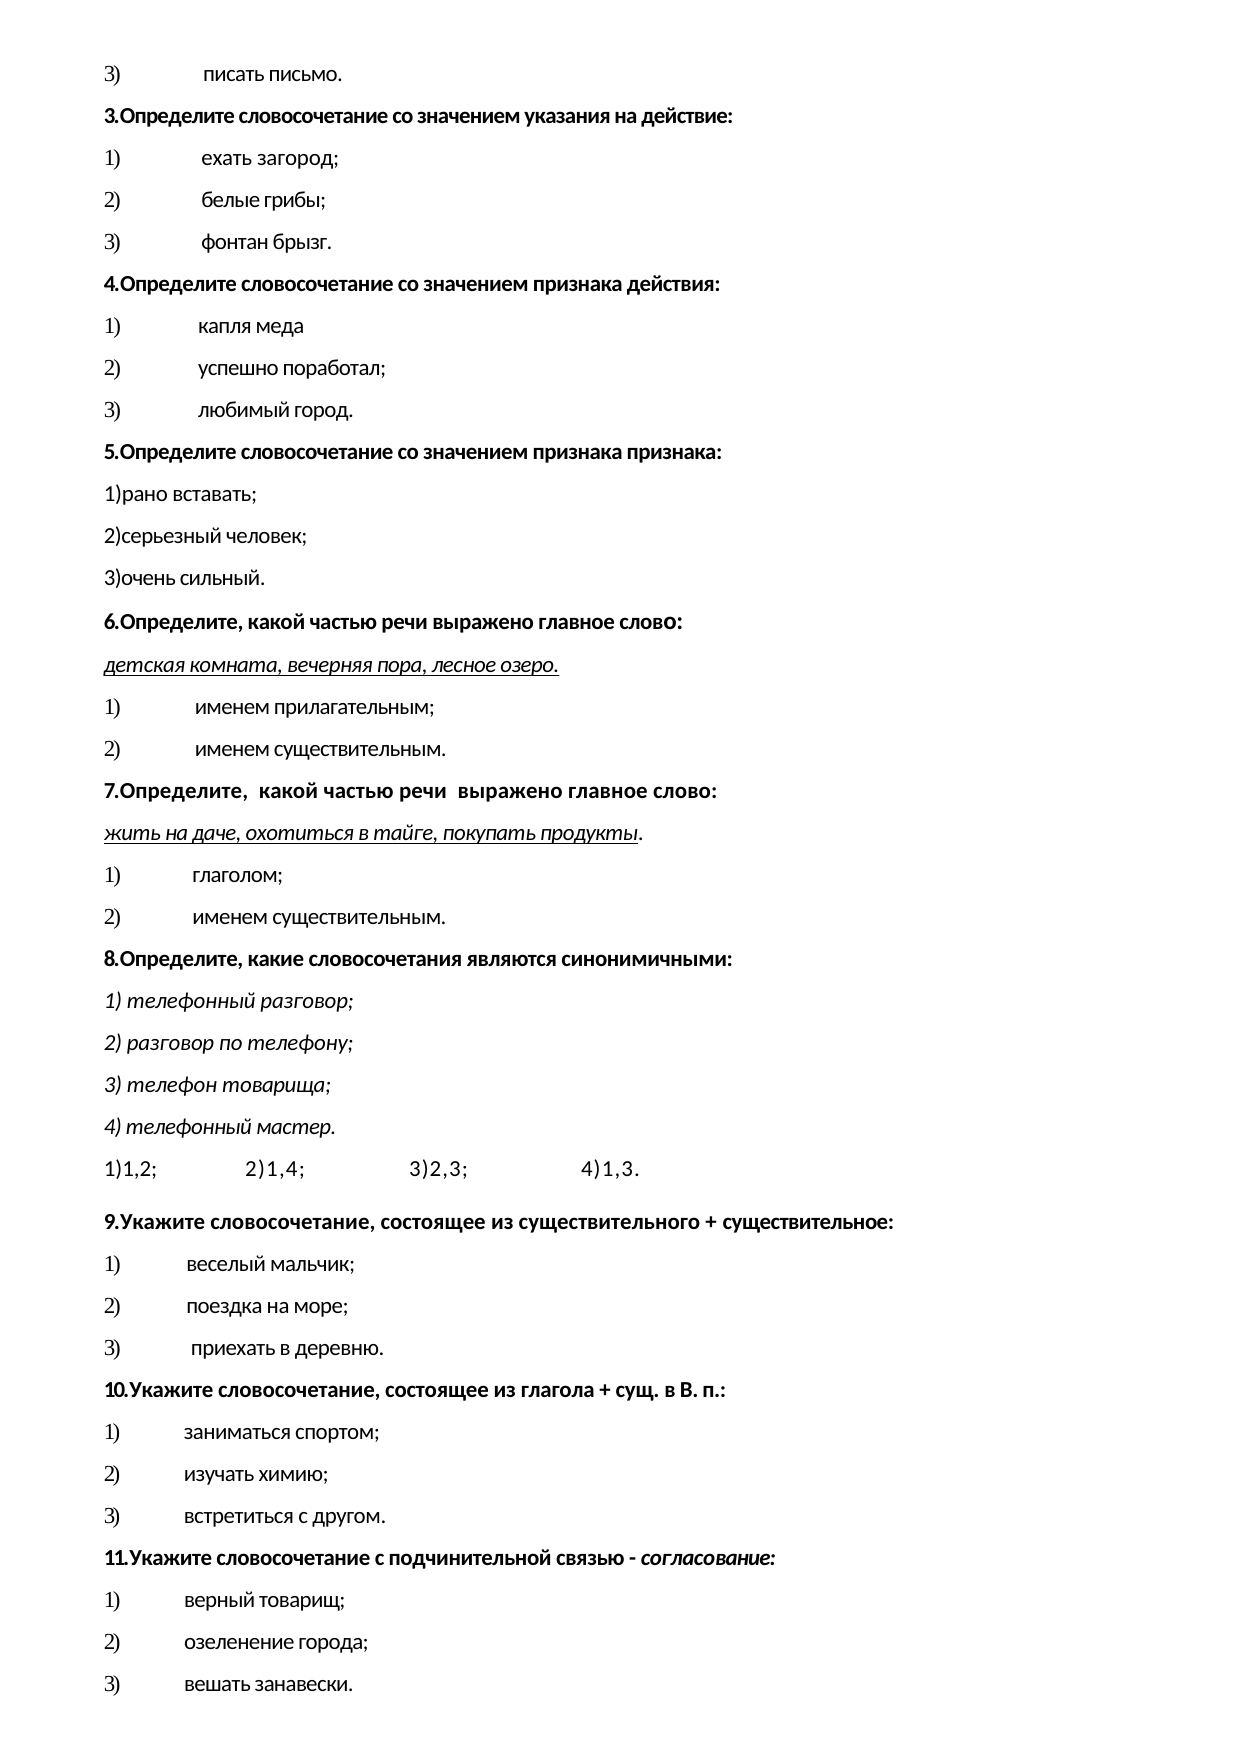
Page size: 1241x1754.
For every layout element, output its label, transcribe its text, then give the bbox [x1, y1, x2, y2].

text 3.Определите словосочетание со значением указания на действие: [103, 101, 1172, 129]
list озеленение города; [103, 1627, 1172, 1655]
list писать письмо. [103, 59, 1172, 87]
list веселый мальчик; [103, 1249, 1172, 1277]
list приехать в деревню. [103, 1333, 1172, 1361]
text 7.Определите, какой частью речи выражено главное слово: жить на даче, охотиться в тайге, покупать продукты. [103, 776, 1172, 846]
list поездка на море; [103, 1291, 1172, 1319]
list именем существительным. [103, 902, 1172, 930]
text 11.Укажите словосочетание с подчинительной связью - согласование: [103, 1543, 1172, 1571]
list именем прилагательным; [103, 692, 1172, 721]
text 4.Определите словосочетание со значением признака действия: [103, 269, 1172, 297]
text 3)очень сильный. [103, 563, 1172, 591]
list белые грибы; [103, 185, 1172, 213]
text детская комната, вечерняя пора, лесное озеро. [103, 651, 1172, 678]
list вешать занавески. [103, 1669, 1172, 1697]
list глаголом; [103, 860, 1172, 888]
text 1)1,2; 2)1,4; 3)2,3; 4)1,3. [103, 1154, 1172, 1182]
list ехать загород; [103, 143, 1172, 171]
list именем существительным. [103, 734, 1172, 762]
list изучать химию; [103, 1459, 1172, 1487]
list любимый город. [103, 395, 1172, 423]
text 10.Укажите словосочетание, состоящее из глагола + сущ. в В. п.: [103, 1375, 1172, 1403]
text 2)серьезный человек; [103, 521, 1172, 549]
text 4) телефонный мастер. [103, 1112, 1172, 1140]
text 9.Укажите словосочетание, состоящее из существительного + существительное: [103, 1207, 1172, 1235]
list фонтан брызг. [103, 227, 1172, 255]
text 6.Определите, какой частью речи выражено главное слово: [103, 605, 1172, 635]
list капля меда [103, 311, 1172, 339]
text 3) телефон товарища; [103, 1070, 1172, 1098]
text 8.Определите, какие словосочетания являются синонимичными: 1) телефонный разговор; [103, 944, 1172, 1014]
list заниматься спортом; [103, 1417, 1172, 1445]
list встретиться с другом. [103, 1501, 1172, 1529]
list успешно поработал; [103, 353, 1172, 381]
text 1)рано вставать; [103, 479, 1172, 507]
list верный товарищ; [103, 1585, 1172, 1613]
text 5.Определите словосочетание со значением признака признака: [103, 437, 1172, 465]
text 2) разговор по телефону; [103, 1028, 1172, 1056]
